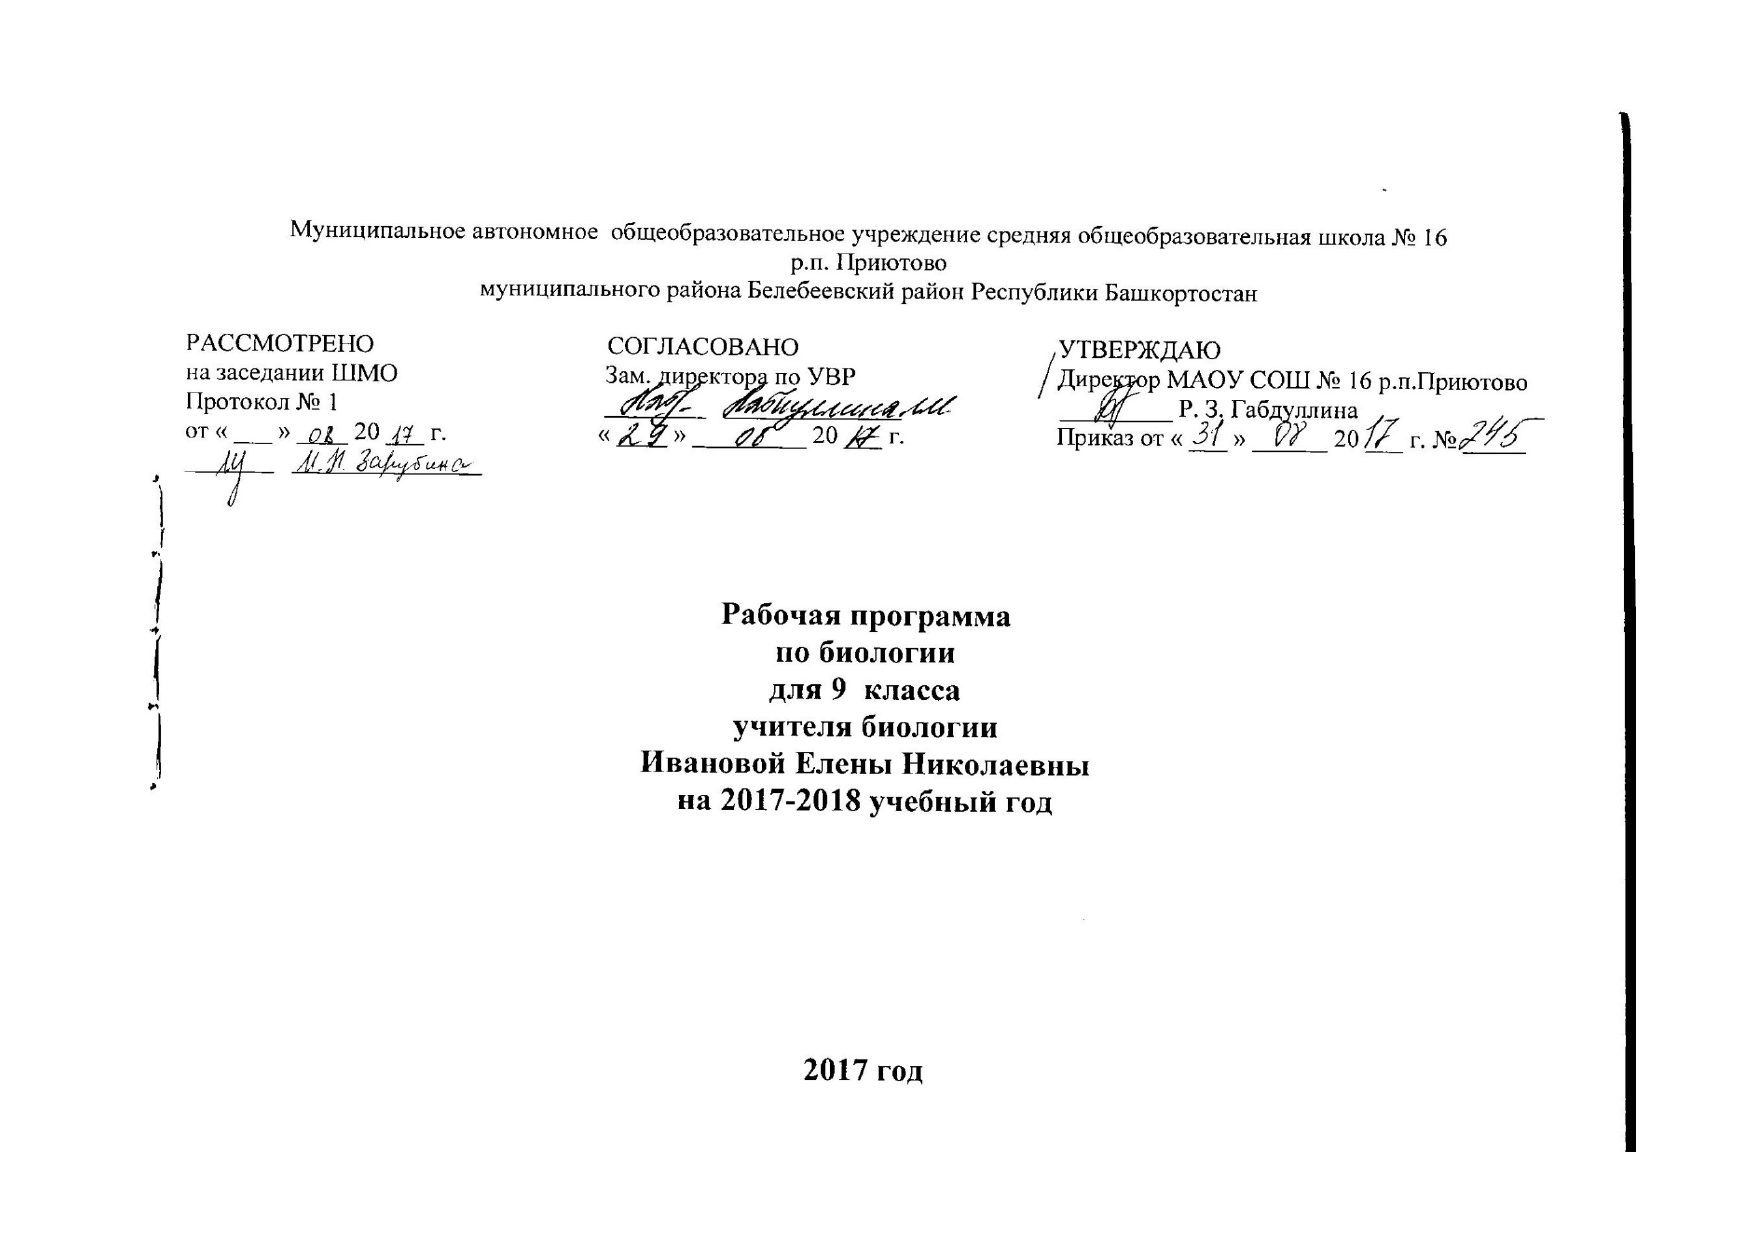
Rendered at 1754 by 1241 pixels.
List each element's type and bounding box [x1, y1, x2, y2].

picture [118, 88, 1636, 1152]
